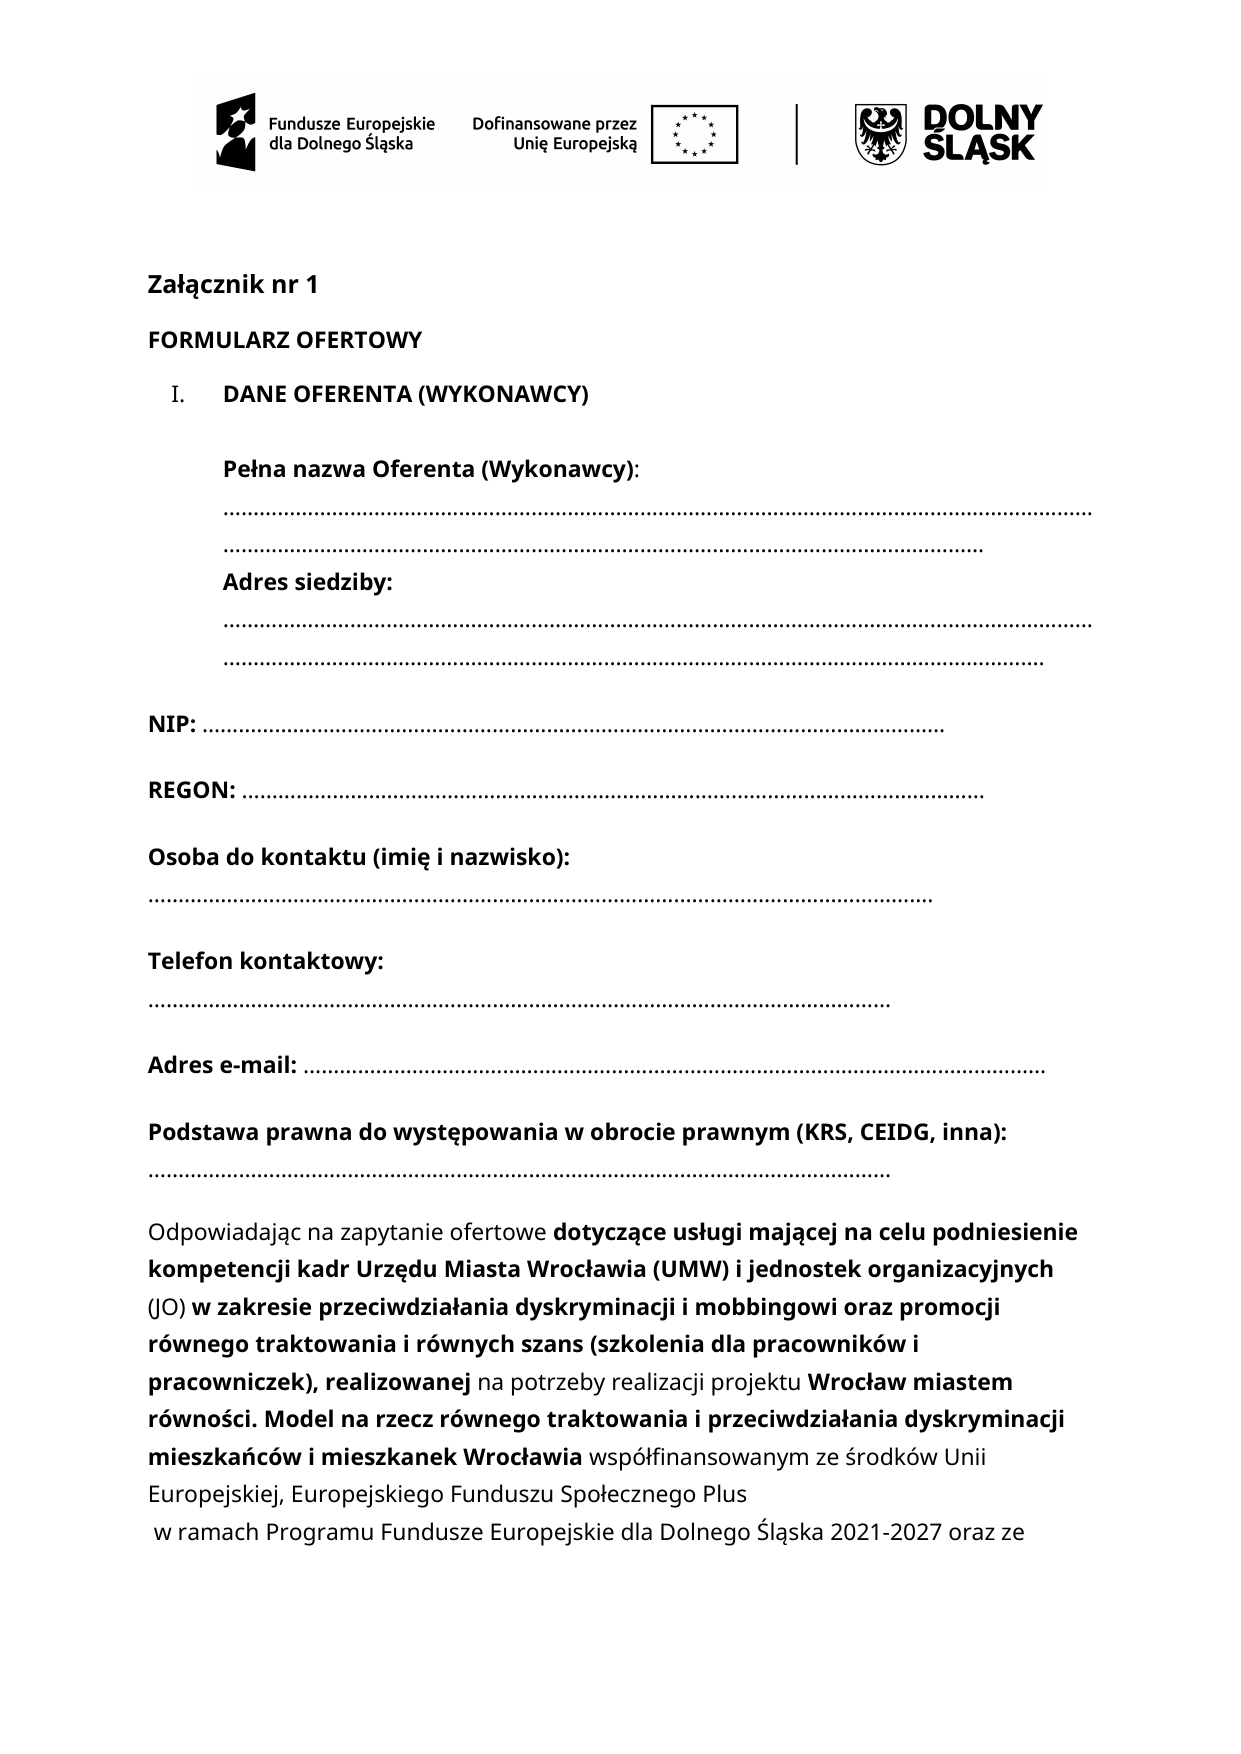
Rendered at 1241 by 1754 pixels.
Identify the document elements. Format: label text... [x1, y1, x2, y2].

text FORMULARZ OFERTOWY [148, 324, 1093, 355]
text Telefon kontaktowy: …………………………………………………………………………………………………………… [148, 945, 1093, 1014]
text Podstawa prawna do występowania w obrocie prawnym (KRS, CEIDG, inna): …………………………………………………………………………………………………………… [148, 1116, 1093, 1184]
text Osoba do kontaktu (imię i nazwisko): …………………………………………………………………………………………………………………. [148, 841, 1093, 909]
text NIP: …………………………………………………………………………………………………………… [148, 707, 1093, 739]
text Adres e-mail: …………………………………………………………………………………………………………… [148, 1049, 1093, 1080]
picture [197, 73, 1043, 191]
list DANE OFERENTA (WYKONAWCY) Pełna nazwa Oferenta (Wykonawcy):……………………………………………………………………………………………………………………………………………………………………………………………………………………………………………… Adres siedziby: ………………………………………………………………………………………………………………………………………………………………………………………………………………………………………………………. [185, 378, 1093, 672]
text REGON: …………………………………………………………………………………………………………… [148, 774, 1093, 805]
text Załącznik nr 1 [148, 267, 1093, 301]
